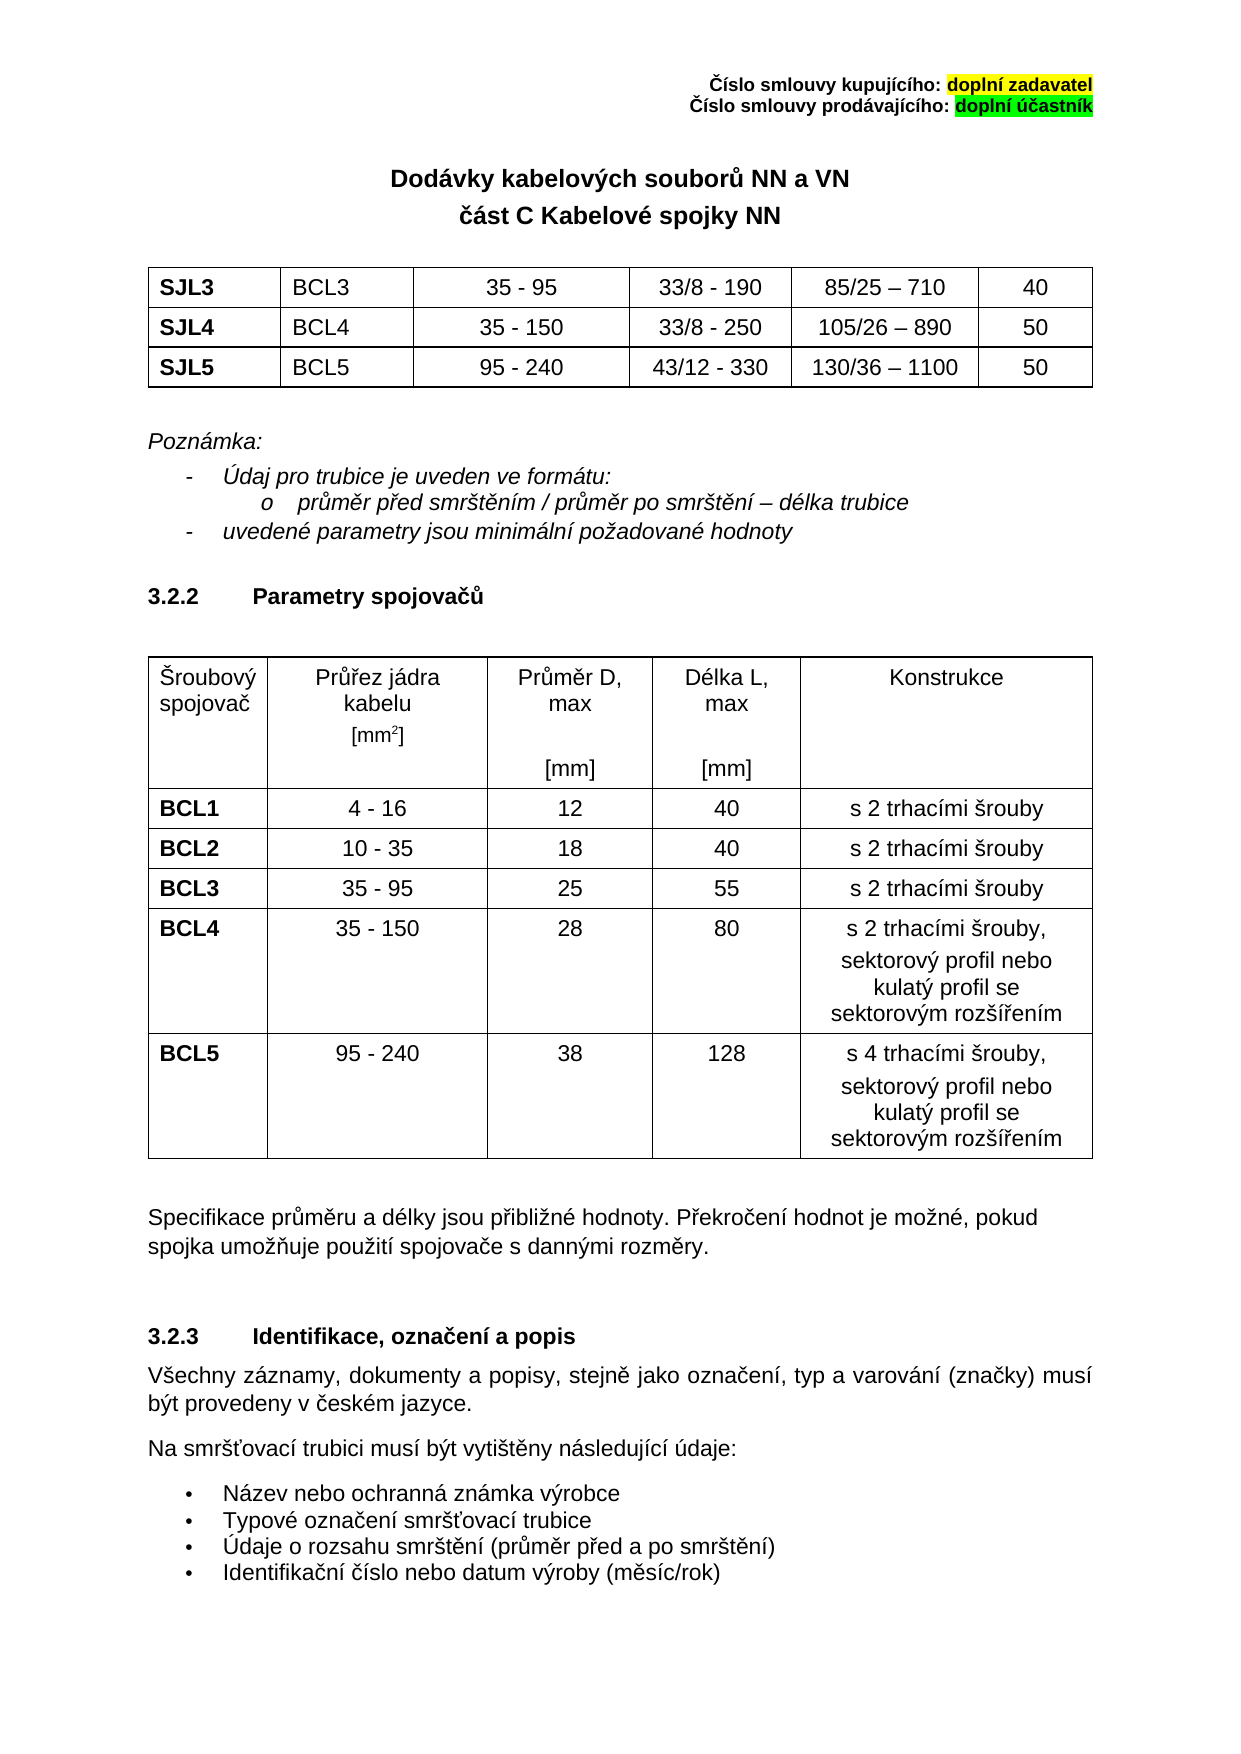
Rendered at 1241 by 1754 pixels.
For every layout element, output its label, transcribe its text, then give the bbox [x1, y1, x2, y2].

table_cell 28 [488, 909, 652, 1033]
table_cell 35 - 150 [268, 909, 487, 1033]
text Na smršťovací trubici musí být vytištěny následující údaje: [148, 1435, 1093, 1462]
list Parametry spojovačů [148, 583, 1093, 609]
list Typové označení smršťovací trubice [185, 1507, 1093, 1533]
table_cell 33/8 - 250 [630, 308, 791, 346]
table_cell 55 [653, 869, 800, 908]
table_cell 85/25 – 710 [792, 268, 978, 307]
table_cell 40 [979, 268, 1092, 307]
table_cell BCL3 [281, 268, 413, 307]
table_header Šroubový spojovač [149, 658, 267, 788]
table_cell 80 [653, 909, 800, 1033]
table_cell 105/26 – 890 [792, 308, 978, 346]
table_header Délka L, max [mm] [653, 658, 800, 788]
table_cell 33/8 - 190 [630, 268, 791, 307]
table_cell BCL5 [149, 1034, 267, 1158]
table_cell BCL1 [149, 789, 267, 828]
list Údaje o rozsahu smrštění (průměr před a po smrštění) [185, 1533, 1093, 1559]
list Údaj pro trubice je uveden ve formátu: [185, 463, 1093, 489]
table_cell 50 [979, 348, 1092, 386]
table_cell 40 [653, 789, 800, 828]
table_cell BCL3 [149, 869, 267, 908]
table_header Průměr D, max [mm] [488, 658, 652, 788]
text Specifikace průměru a délky jsou přibližné hodnoty. Překročení hodnot je možné, pokud spojka umožňuje použití spojovače s dannými rozměry. [148, 1204, 1093, 1259]
table_cell 25 [488, 869, 652, 908]
table_header Konstrukce [801, 658, 1092, 788]
table_cell 18 [488, 829, 652, 868]
table_cell SJL3 [149, 268, 280, 307]
table_header Průřez jádra kabelu [mm2] [268, 658, 487, 788]
table_cell s 2 trhacími šrouby [801, 869, 1092, 908]
table_cell 35 - 95 [268, 869, 487, 908]
list Název nebo ochranná známka výrobce [185, 1480, 1093, 1507]
table_cell 35 - 150 [414, 308, 629, 346]
table_cell 128 [653, 1034, 800, 1158]
table_cell s 2 trhacími šrouby [801, 789, 1092, 828]
table_cell 95 - 240 [268, 1034, 487, 1158]
list uvedené parametry jsou minimální požadované hodnoty [185, 518, 1093, 544]
text Poznámka: [148, 428, 1093, 455]
table_cell BCL4 [149, 909, 267, 1033]
table_cell BCL2 [149, 829, 267, 868]
table_cell 50 [979, 308, 1092, 346]
table_cell 35 - 95 [414, 268, 629, 307]
table_cell SJL4 [149, 308, 280, 346]
table_cell 38 [488, 1034, 652, 1158]
list Identifikační číslo nebo datum výroby (měsíc/rok) [185, 1559, 1093, 1586]
text Všechny záznamy, dokumenty a popisy, stejně jako označení, typ a varování (značky) musí být provedeny v českém jazyce. [148, 1362, 1093, 1416]
table_cell 43/12 - 330 [630, 348, 791, 386]
table_cell 95 - 240 [414, 348, 629, 386]
table_cell 4 - 16 [268, 789, 487, 828]
table_cell 12 [488, 789, 652, 828]
table_cell BCL5 [281, 348, 413, 386]
table_cell s 4 trhacími šrouby, sektorový profil nebo kulatý profil se sektorovým rozšířením [801, 1034, 1092, 1158]
table_cell s 2 trhacími šrouby, sektorový profil nebo kulatý profil se sektorovým rozšířením [801, 909, 1092, 1033]
table_cell SJL5 [149, 348, 280, 386]
table_cell BCL4 [281, 308, 413, 346]
table_cell s 2 trhacími šrouby [801, 829, 1092, 868]
list průměr před smrštěním / průměr po smrštění – délka trubice [260, 489, 1093, 518]
list Identifikace, označení a popis [148, 1323, 1093, 1349]
table_cell 130/36 – 1100 [792, 348, 978, 386]
table_cell 10 - 35 [268, 829, 487, 868]
table_cell 40 [653, 829, 800, 868]
